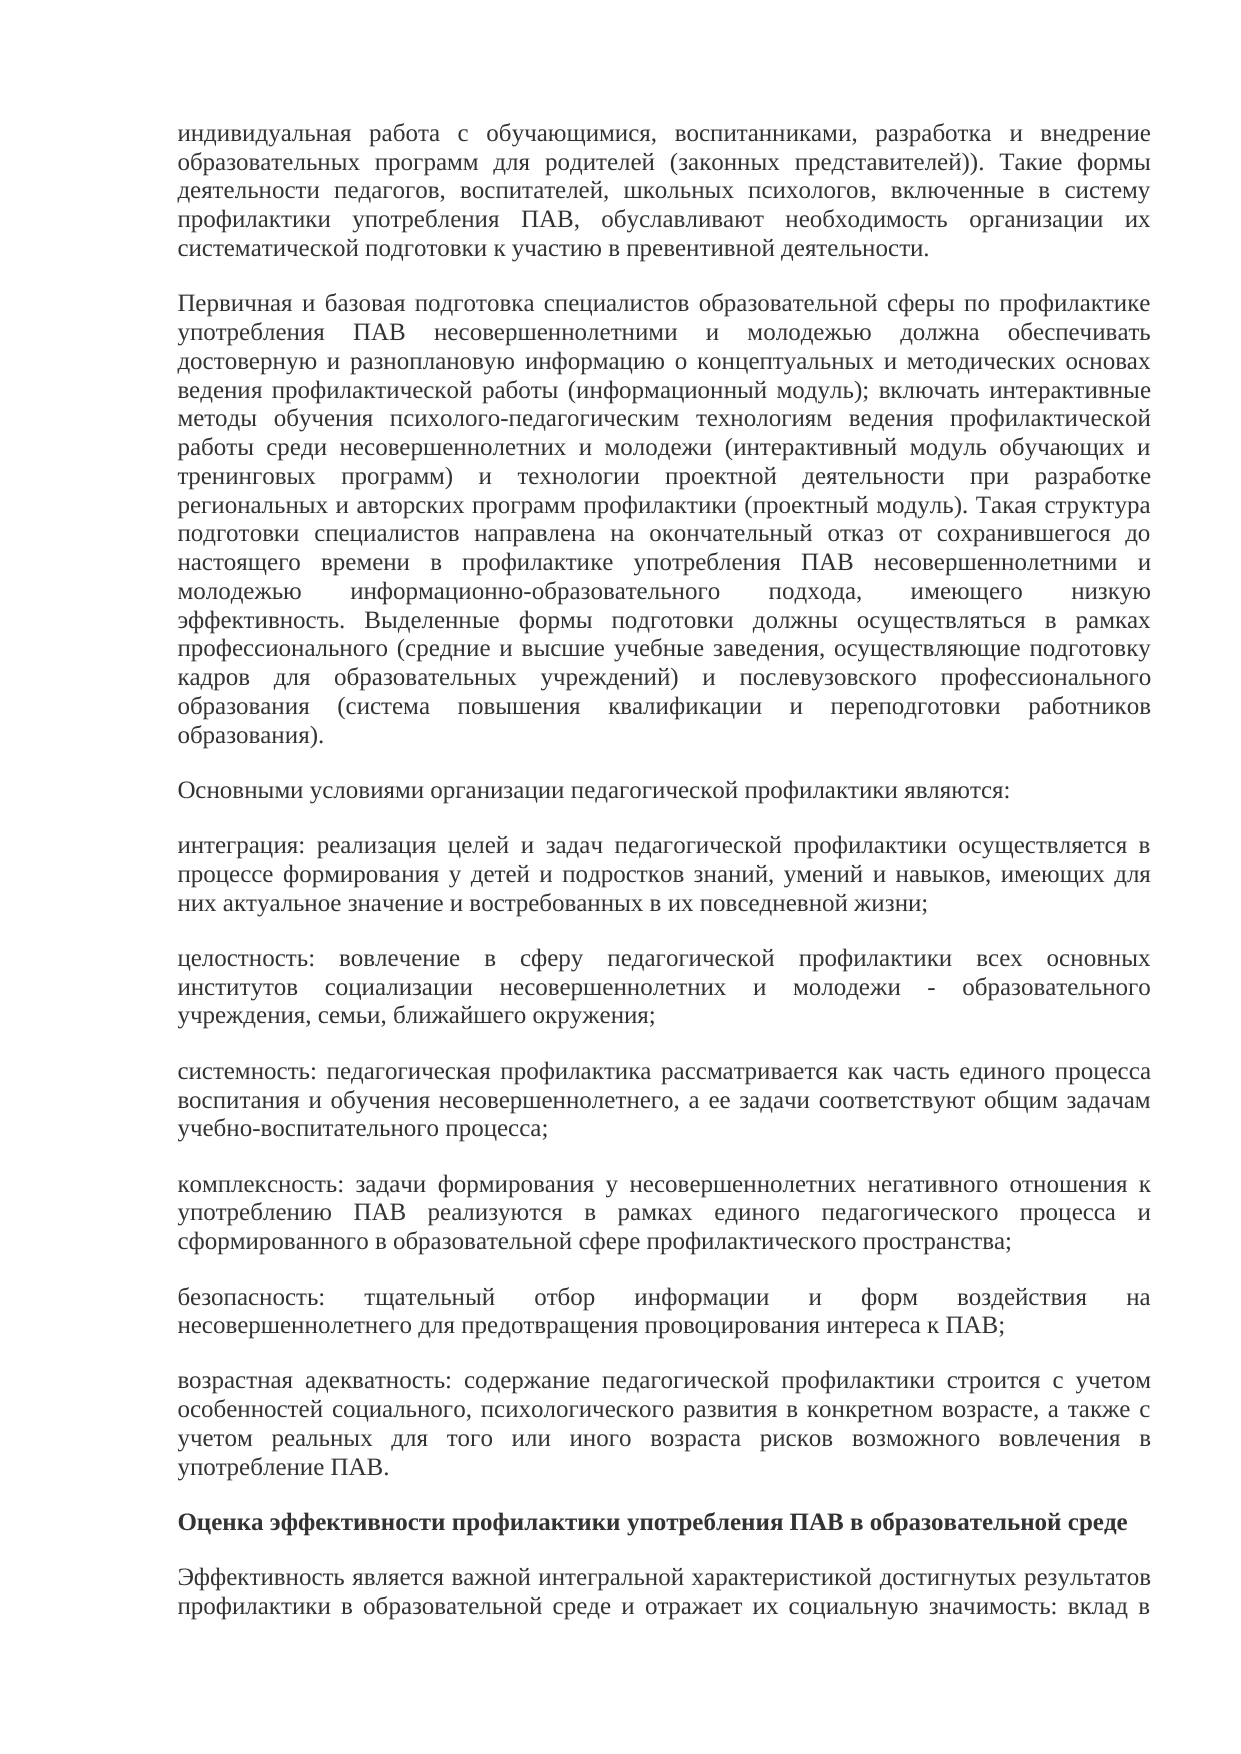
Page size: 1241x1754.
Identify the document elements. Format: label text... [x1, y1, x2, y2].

text Основными условиями организации педагогической профилактики являются: [177, 775, 1152, 804]
text Первичная и базовая подготовка специалистов образовательной сферы по профилактике употребления ПАВ несовершеннолетними и молодежью должна обеспечивать достоверную и разноплановую информацию о концептуальных и методических основах ведения профилактической работы (информационный модуль); включать интерактивные методы обучения психолого-педагогическим технологиям ведения профилактической работы среди несовершеннолетних и молодежи (интерактивный модуль обучающих и тренинговых программ) и технологии проектной деятельности при разработке региональных и авторских программ профилактики (проектный модуль). Такая структура подготовки специалистов направлена на окончательный отказ от сохранившегося до настоящего времени в профилактике употребления ПАВ несовершеннолетними и молодежью информационно-образовательного подхода, имеющего низкую эффективность. Выделенные формы подготовки должны осуществляться в рамках профессионального (средние и высшие учебные заведения, осуществляющие подготовку кадров для образовательных учреждений) и послевузовского профессионального образования (система повышения квалификации и переподготовки работников образования). [177, 288, 1152, 748]
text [177, 118, 1152, 262]
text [177, 1562, 1152, 1620]
text интеграция: реализация целей и задач педагогической профилактики осуществляется в процессе формирования у детей и подростков знаний, умений и навыков, имеющих для них актуальное значение и востребованных в их повседневной жизни; [177, 830, 1152, 917]
text системность: педагогическая профилактика рассматривается как часть единого процесса воспитания и обучения несовершеннолетнего, а ее задачи соответствуют общим задачам учебно-воспитательного процесса; [177, 1056, 1152, 1142]
text возрастная адекватность: содержание педагогической профилактики строится с учетом особенностей социального, психологического развития в конкретном возрасте, а также с учетом реальных для того или иного возраста рисков возможного вовлечения в употребление ПАВ. [177, 1366, 1152, 1481]
text целостность: вовлечение в сферу педагогической профилактики всех основных институтов социализации несовершеннолетних и молодежи - образовательного учреждения, семьи, ближайшего окружения; [177, 943, 1152, 1029]
text безопасность: тщательный отбор информации и форм воздействия на несовершеннолетнего для предотвращения провоцирования интереса к ПАВ; [177, 1282, 1152, 1339]
text комплексность: задачи формирования у несовершеннолетних негативного отношения к употреблению ПАВ реализуются в рамках единого педагогического процесса и сформированного в образовательной сфере профилактического пространства; [177, 1169, 1152, 1255]
text Оценка эффективности профилактики употребления ПАВ в образовательной среде [177, 1507, 1152, 1536]
